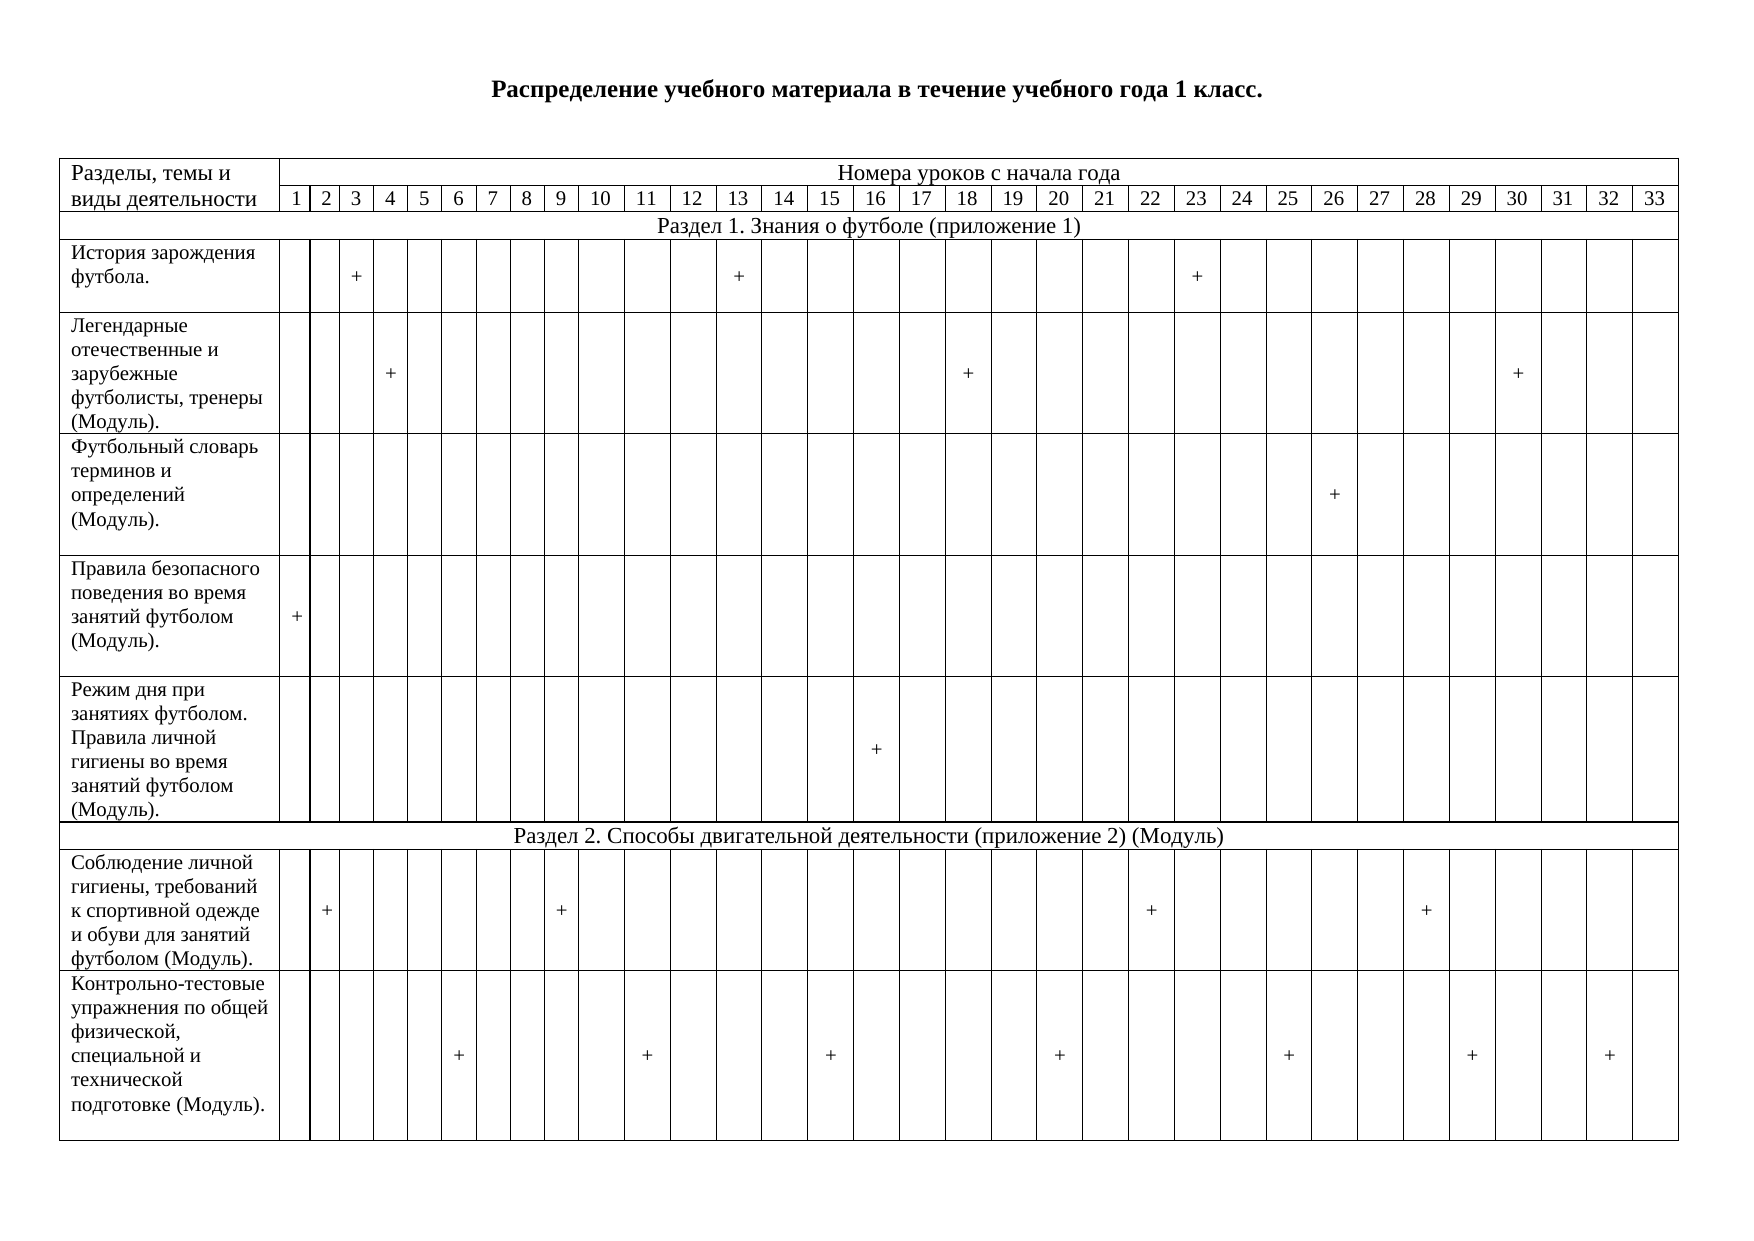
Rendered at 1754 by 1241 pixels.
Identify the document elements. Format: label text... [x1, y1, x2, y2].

table_cell Режим дня при занятиях футболом. Правила личной гигиены во время занятий футболом (Модуль). [60, 677, 279, 821]
table_cell [625, 434, 670, 554]
table_cell 18 [946, 186, 991, 211]
table_cell [1404, 971, 1449, 1139]
table_cell [671, 240, 716, 312]
table_cell [311, 556, 339, 676]
table_cell [1221, 677, 1266, 821]
table_cell [808, 677, 853, 821]
table_cell [280, 850, 309, 970]
table_cell [1587, 434, 1632, 554]
table_cell [1267, 434, 1311, 554]
table_cell [1267, 677, 1311, 821]
table_cell 2 [311, 186, 339, 211]
table_cell [1587, 240, 1632, 312]
table_cell [545, 556, 578, 676]
table_cell [946, 240, 991, 312]
table_cell 23 [1175, 186, 1220, 211]
table_cell [1587, 677, 1632, 821]
table_cell [1542, 556, 1586, 676]
table_cell [1037, 850, 1082, 970]
table_cell [442, 240, 476, 312]
table_cell [311, 971, 339, 1139]
table_cell [900, 971, 945, 1139]
table_cell 19 [992, 186, 1036, 211]
table_cell [625, 556, 670, 676]
table_cell [442, 434, 476, 554]
table_cell + [1496, 313, 1541, 433]
table_cell [511, 313, 544, 433]
table_cell [1633, 313, 1678, 433]
table_cell [946, 850, 991, 970]
table_cell [900, 556, 945, 676]
table_cell 5 [408, 186, 441, 211]
table_cell [579, 677, 624, 821]
table_cell [946, 971, 991, 1139]
table_cell [1129, 313, 1174, 433]
table_cell [442, 556, 476, 676]
table_cell Раздел 2. Способы двигательной деятельности (приложение 2) (Модуль) [60, 823, 1678, 849]
table_cell [1496, 240, 1541, 312]
table_cell [992, 556, 1036, 676]
table_header Разделы, темы и виды деятельности [60, 159, 279, 211]
table_cell + [340, 240, 373, 312]
table_cell [1037, 677, 1082, 821]
table_cell Правила безопасного поведения во время занятий футболом (Модуль). [60, 556, 279, 676]
table_cell [1587, 313, 1632, 433]
table_cell [1542, 677, 1586, 821]
table_cell [340, 677, 373, 821]
table_cell [671, 313, 716, 433]
table_cell [1450, 240, 1495, 312]
table_cell [374, 240, 407, 312]
table_cell + [442, 971, 476, 1139]
table_cell [280, 677, 309, 821]
table_cell + [311, 850, 339, 970]
table_cell 8 [511, 186, 544, 211]
table_cell Соблюдение личной гигиены, требований к спортивной одежде и обуви для занятий футболом (Модуль). [60, 850, 279, 970]
table_cell [1129, 240, 1174, 312]
table_cell [442, 677, 476, 821]
table_cell [1129, 434, 1174, 554]
table_cell [442, 313, 476, 433]
table_cell [1450, 434, 1495, 554]
table_cell Футбольный словарь терминов и определений (Модуль). [60, 434, 279, 554]
table_cell [1221, 850, 1266, 970]
table_cell [1496, 434, 1541, 554]
table_cell [340, 556, 373, 676]
table_cell [1175, 971, 1220, 1139]
table_cell [1267, 556, 1311, 676]
table_cell [1083, 971, 1128, 1139]
table_cell [1404, 677, 1449, 821]
table_cell [579, 850, 624, 970]
table_cell [1404, 434, 1449, 554]
table_cell [545, 434, 578, 554]
table_cell [1542, 313, 1586, 433]
table_cell [1267, 240, 1311, 312]
table_cell [280, 313, 309, 433]
table_cell [442, 850, 476, 970]
table_cell [511, 971, 544, 1139]
table_cell [625, 240, 670, 312]
table_cell [992, 434, 1036, 554]
table_cell [477, 313, 510, 433]
table_cell [1542, 971, 1586, 1139]
table_cell [854, 240, 899, 312]
table_cell + [1404, 850, 1449, 970]
table_cell + [717, 240, 761, 312]
table_cell [1312, 313, 1357, 433]
table_cell [511, 677, 544, 821]
table_cell + [280, 556, 309, 676]
table_cell [1037, 556, 1082, 676]
table_cell + [1312, 434, 1357, 554]
table_cell [1037, 434, 1082, 554]
table_cell [340, 434, 373, 554]
table_cell [408, 313, 441, 433]
table_cell [1542, 434, 1586, 554]
table_cell + [1450, 971, 1495, 1139]
table_cell + [854, 677, 899, 821]
table_cell [511, 434, 544, 554]
table_cell 7 [477, 186, 510, 211]
table_cell [854, 434, 899, 554]
table_cell [1175, 677, 1220, 821]
table_cell 30 [1496, 186, 1541, 211]
table_cell [946, 677, 991, 821]
table_cell [1496, 971, 1541, 1139]
table_cell [992, 677, 1036, 821]
table_cell [408, 434, 441, 554]
table_cell 14 [762, 186, 807, 211]
table_cell [1542, 240, 1586, 312]
table_cell [374, 971, 407, 1139]
table_cell [900, 434, 945, 554]
table_cell [717, 850, 761, 970]
table_cell [1083, 240, 1128, 312]
table_cell [1450, 556, 1495, 676]
table_cell [808, 434, 853, 554]
table_cell 21 [1083, 186, 1128, 211]
table_cell [1175, 313, 1220, 433]
table_cell [340, 850, 373, 970]
table_cell Легендарные отечественные и зарубежные футболисты, тренеры (Модуль). [60, 313, 279, 433]
table_cell [808, 556, 853, 676]
table_cell [545, 240, 578, 312]
table_cell [946, 556, 991, 676]
table_cell [408, 240, 441, 312]
table_cell + [1129, 850, 1174, 970]
table_cell [340, 971, 373, 1139]
table_cell [900, 313, 945, 433]
table_cell 32 [1587, 186, 1632, 211]
table_cell [717, 434, 761, 554]
table_cell [992, 850, 1036, 970]
table_cell + [946, 313, 991, 433]
table_cell [408, 971, 441, 1139]
table_cell [1358, 971, 1403, 1139]
table_cell [808, 850, 853, 970]
table_cell [477, 434, 510, 554]
table_cell [1221, 240, 1266, 312]
table_cell [717, 971, 761, 1139]
table_cell [579, 313, 624, 433]
table_cell [1129, 971, 1174, 1139]
table_cell [808, 313, 853, 433]
table_cell [280, 434, 309, 554]
table_cell [1633, 556, 1678, 676]
table_cell [579, 240, 624, 312]
table_cell [374, 556, 407, 676]
table_cell 22 [1129, 186, 1174, 211]
table_cell 27 [1358, 186, 1403, 211]
table_cell [671, 556, 716, 676]
table_cell 26 [1312, 186, 1357, 211]
table_cell 6 [442, 186, 476, 211]
table_cell [717, 313, 761, 433]
table_cell + [1175, 240, 1220, 312]
table_cell 17 [900, 186, 945, 211]
table_cell [1633, 240, 1678, 312]
table_cell [340, 313, 373, 433]
table_cell [671, 850, 716, 970]
table_cell [762, 971, 807, 1139]
table_cell 31 [1542, 186, 1586, 211]
table_cell 29 [1450, 186, 1495, 211]
table_cell [900, 677, 945, 821]
table_cell [511, 850, 544, 970]
table_cell [1312, 240, 1357, 312]
table_cell [1312, 677, 1357, 821]
table_cell [1267, 313, 1311, 433]
table_cell [992, 240, 1036, 312]
table_cell [1633, 971, 1678, 1139]
table_cell [1358, 240, 1403, 312]
table_cell [545, 971, 578, 1139]
table_cell [1083, 677, 1128, 821]
table_cell [992, 313, 1036, 433]
table_cell [762, 434, 807, 554]
table_cell 20 [1037, 186, 1082, 211]
table_cell [311, 313, 339, 433]
table_cell [1358, 677, 1403, 821]
table_cell + [1037, 971, 1082, 1139]
table_cell [374, 850, 407, 970]
table_cell [579, 434, 624, 554]
table_cell История зарождения футбола. [60, 240, 279, 312]
table_cell [1083, 434, 1128, 554]
table_cell [1129, 677, 1174, 821]
table_cell [1358, 556, 1403, 676]
table_cell 12 [671, 186, 716, 211]
table_cell [311, 434, 339, 554]
table_cell [1633, 677, 1678, 821]
table_cell [1450, 677, 1495, 821]
table_cell [374, 434, 407, 554]
table_cell [1496, 556, 1541, 676]
table_cell [1221, 434, 1266, 554]
table_cell [762, 313, 807, 433]
table_cell [1037, 240, 1082, 312]
table_cell 25 [1267, 186, 1311, 211]
table_cell [579, 556, 624, 676]
table_cell [579, 971, 624, 1139]
table_cell 11 [625, 186, 670, 211]
table_cell [1221, 556, 1266, 676]
table_cell + [808, 971, 853, 1139]
table_cell [1587, 850, 1632, 970]
table_cell [1312, 971, 1357, 1139]
table_cell 33 [1633, 186, 1678, 211]
table_cell [900, 850, 945, 970]
table_cell [1633, 434, 1678, 554]
table_cell [1175, 850, 1220, 970]
table_cell [854, 556, 899, 676]
table_cell + [374, 313, 407, 433]
table_cell [854, 850, 899, 970]
table_cell [1358, 434, 1403, 554]
table_cell [671, 434, 716, 554]
table_cell [762, 850, 807, 970]
table_cell [762, 240, 807, 312]
table_cell 28 [1404, 186, 1449, 211]
table_cell [625, 677, 670, 821]
table_cell [717, 556, 761, 676]
table_cell [808, 240, 853, 312]
table_cell [477, 971, 510, 1139]
table_cell [408, 677, 441, 821]
table_cell [545, 677, 578, 821]
table_cell [511, 556, 544, 676]
table_cell [1358, 313, 1403, 433]
table_cell [1037, 313, 1082, 433]
table_cell [1404, 556, 1449, 676]
table_cell [946, 434, 991, 554]
table_cell [1633, 850, 1678, 970]
table_cell [1129, 556, 1174, 676]
table_cell [280, 971, 309, 1139]
table_cell [1312, 850, 1357, 970]
table_cell Раздел 1. Знания о футболе (приложение 1) [60, 212, 1678, 239]
table_cell + [625, 971, 670, 1139]
table_cell [545, 313, 578, 433]
table_cell [1358, 850, 1403, 970]
table_cell [477, 677, 510, 821]
table_cell [311, 240, 339, 312]
table_cell 24 [1221, 186, 1266, 211]
table_cell [1175, 556, 1220, 676]
table_cell [374, 677, 407, 821]
table_cell 10 [579, 186, 624, 211]
table_cell [1404, 240, 1449, 312]
table_cell 15 [808, 186, 853, 211]
table_cell + [545, 850, 578, 970]
table_cell [1404, 313, 1449, 433]
table_cell [717, 677, 761, 821]
table_cell [671, 677, 716, 821]
table_cell [1496, 850, 1541, 970]
table_cell [1175, 434, 1220, 554]
table_cell [477, 850, 510, 970]
table_cell [762, 556, 807, 676]
table_cell [1496, 677, 1541, 821]
table_cell [1542, 850, 1586, 970]
table_cell [625, 313, 670, 433]
table_cell [1083, 313, 1128, 433]
table_cell + [1587, 971, 1632, 1139]
table_cell [1267, 850, 1311, 970]
table_cell [311, 677, 339, 821]
table_cell Контрольно-тестовые упражнения по общей физической, специальной и технической подготовке (Модуль). [60, 971, 279, 1139]
table_cell 4 [374, 186, 407, 211]
table_cell [762, 677, 807, 821]
table_cell + [1267, 971, 1311, 1139]
table_cell 13 [717, 186, 761, 211]
table_cell 16 [854, 186, 899, 211]
table_cell [1587, 556, 1632, 676]
table_cell [900, 240, 945, 312]
table_cell [992, 971, 1036, 1139]
table_cell 3 [340, 186, 373, 211]
table_cell [511, 240, 544, 312]
table_cell [408, 850, 441, 970]
table_cell [854, 313, 899, 433]
table_cell [1450, 313, 1495, 433]
table_header Номера уроков с начала года [280, 159, 1678, 185]
table_cell [1083, 850, 1128, 970]
table_cell [1221, 313, 1266, 433]
table_cell [280, 240, 309, 312]
table_cell [625, 850, 670, 970]
table_cell [854, 971, 899, 1139]
text Распределение учебного материала в течение учебного года 1 класс. [59, 74, 1695, 103]
table_cell [1221, 971, 1266, 1139]
table_cell [477, 556, 510, 676]
table_cell [408, 556, 441, 676]
table_cell [1083, 556, 1128, 676]
table_cell [1450, 850, 1495, 970]
table_cell 9 [545, 186, 578, 211]
table_cell [671, 971, 716, 1139]
table_cell [1312, 556, 1357, 676]
table_cell [477, 240, 510, 312]
table_cell 1 [280, 186, 309, 211]
